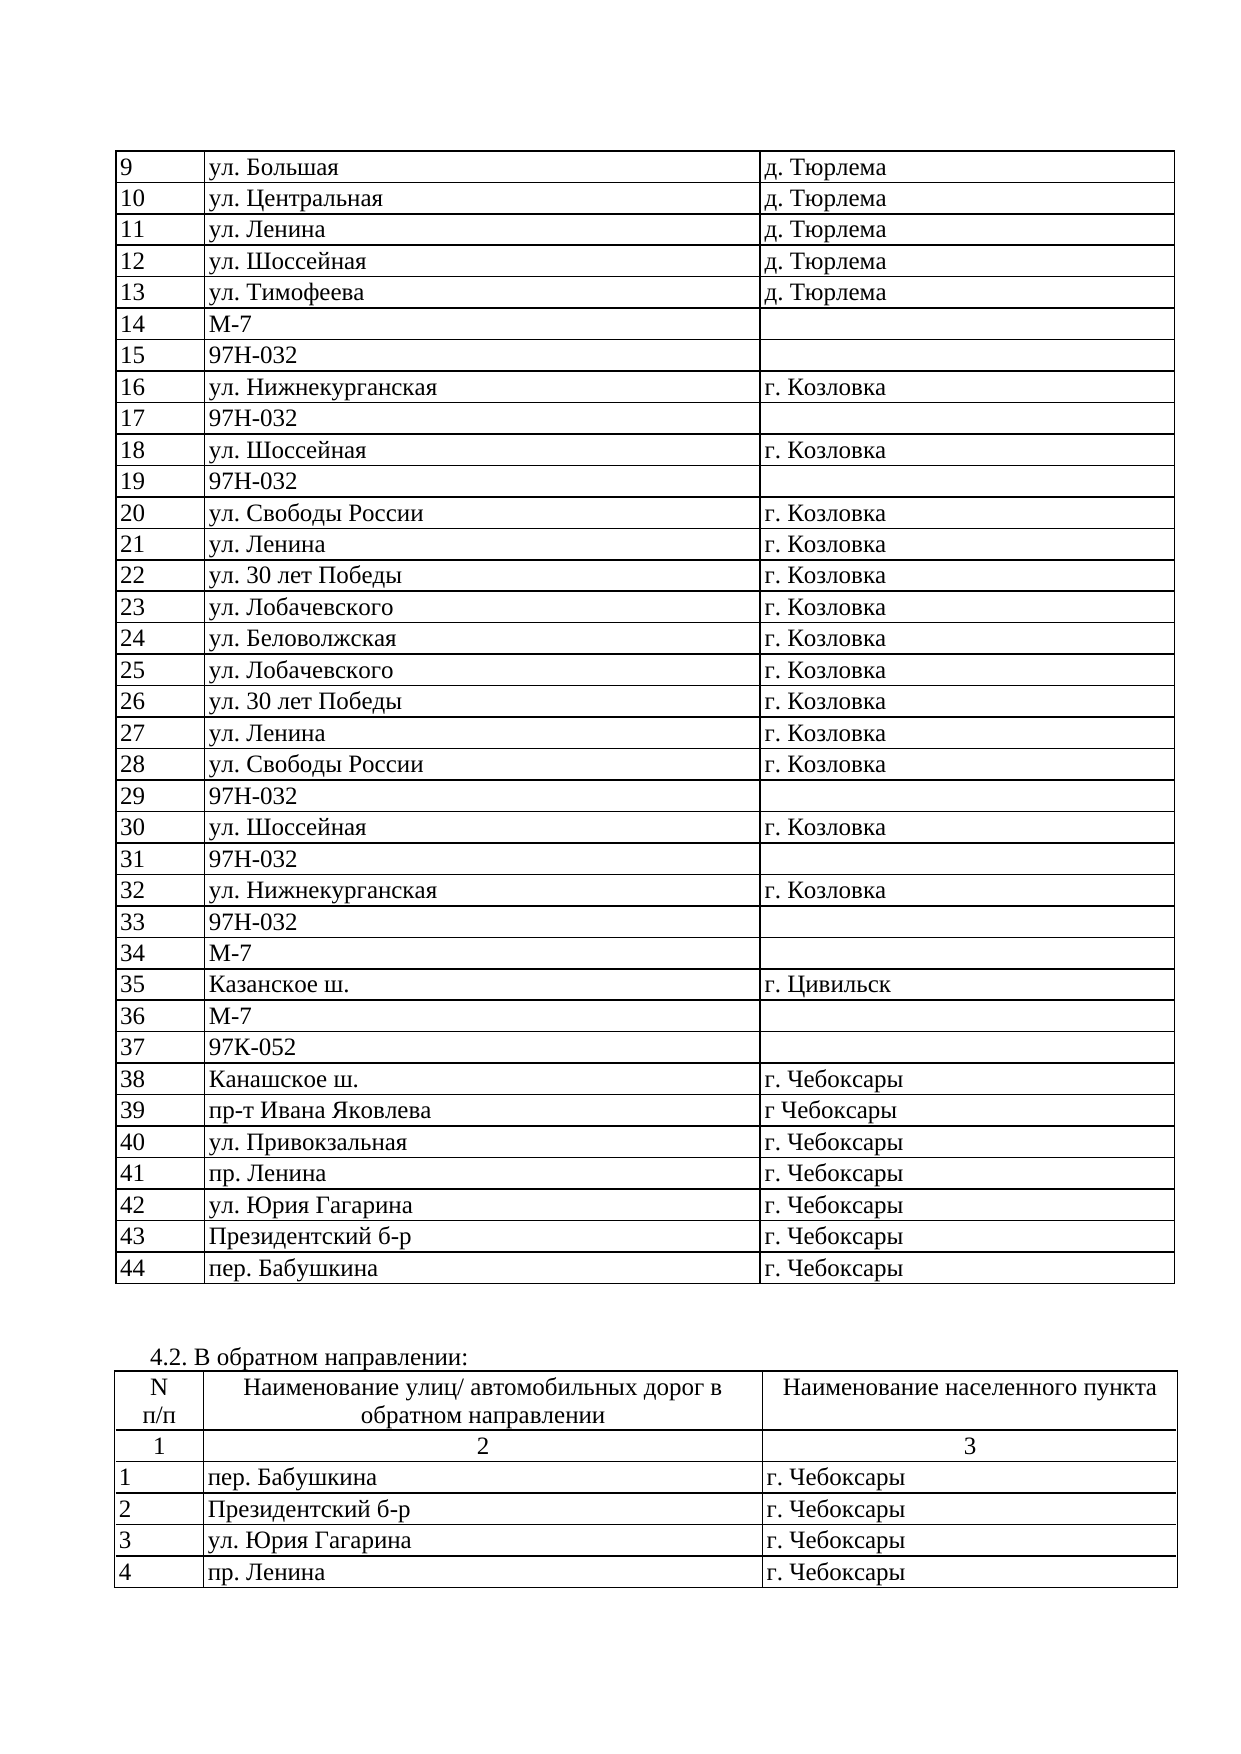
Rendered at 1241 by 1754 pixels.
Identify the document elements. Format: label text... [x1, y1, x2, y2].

table_cell 2 [204, 1431, 762, 1461]
table_header N п/п [115, 1372, 203, 1429]
table_cell Президентский б-р [204, 1494, 762, 1524]
table_cell г. Козловка [761, 655, 1174, 685]
table_cell ул. Шоссейная [205, 812, 759, 842]
table_cell г. Козловка [761, 592, 1174, 622]
table_cell 35 [117, 970, 204, 999]
table_cell 1 [115, 1462, 203, 1492]
table_cell г. Чебоксары [761, 1221, 1174, 1251]
table_cell д. Тюрлема [761, 246, 1174, 276]
table_cell д. Тюрлема [761, 215, 1174, 244]
table_cell ул. 30 лет Победы [205, 686, 759, 716]
table_cell ул. 30 лет Победы [205, 561, 759, 590]
table_cell 2 [115, 1493, 203, 1524]
table_cell 30 [117, 812, 204, 842]
table_cell [761, 844, 1174, 873]
table_cell г. Козловка [761, 435, 1174, 464]
table_cell 33 [117, 907, 204, 936]
table_cell ул. Лобачевского [205, 592, 759, 622]
table_cell 1 [115, 1430, 203, 1461]
table_cell 3 [115, 1525, 203, 1555]
table_cell ул. Свободы России [205, 749, 759, 779]
table_cell 21 [117, 529, 204, 559]
table_cell ул. Шоссейная [205, 435, 759, 464]
table_cell 22 [117, 561, 204, 590]
table_cell д. Тюрлема [761, 183, 1174, 213]
table_cell ул. Нижнекурганская [205, 372, 759, 402]
table_cell пер. Бабушкина [204, 1462, 762, 1492]
table_cell 38 [117, 1064, 204, 1094]
table_cell г. Чебоксары [763, 1492, 1177, 1524]
table_cell 24 [117, 623, 204, 653]
table_cell [761, 938, 1174, 968]
table_cell [761, 309, 1174, 339]
table_cell М-7 [205, 938, 759, 968]
table_cell 39 [117, 1095, 204, 1125]
table_header Наименование улиц/ автомобильных дорог в обратном направлении [204, 1372, 762, 1429]
table_cell [761, 1032, 1174, 1062]
table_cell [761, 403, 1174, 433]
table_cell ул. Нижнекурганская [205, 875, 759, 905]
table_cell 97К-052 [205, 1032, 759, 1062]
table_cell 17 [117, 403, 204, 433]
table_cell 12 [117, 246, 204, 276]
text 4.2. В обратном направлении: [150, 1342, 1090, 1370]
table_cell 28 [117, 749, 204, 779]
table_cell г. Козловка [761, 561, 1174, 590]
table_cell [761, 1001, 1174, 1031]
table_cell д. Тюрлема [761, 277, 1174, 307]
table_cell Президентский б-р [205, 1221, 759, 1251]
table_cell 11 [117, 215, 204, 244]
table_cell 27 [117, 718, 204, 748]
table_cell г. Козловка [761, 718, 1174, 748]
table_cell ул. Большая [205, 152, 759, 181]
table_cell ул. Ленина [205, 215, 759, 244]
table_cell 10 [117, 183, 204, 213]
table_cell ул. Центральная [205, 183, 759, 213]
table_cell г. Козловка [761, 812, 1174, 842]
table_cell 34 [117, 938, 204, 968]
table_cell г. Чебоксары [763, 1461, 1177, 1492]
table_cell ул. Ленина [205, 529, 759, 559]
table_cell 29 [117, 781, 204, 811]
table_cell 42 [117, 1190, 204, 1219]
table_cell г. Чебоксары [761, 1127, 1174, 1157]
table_cell [761, 340, 1174, 370]
table_cell ул. Шоссейная [205, 246, 759, 276]
table_cell г. Чебоксары [761, 1190, 1174, 1219]
table_cell 4 [115, 1556, 203, 1587]
table_cell 14 [117, 309, 204, 339]
table_cell г. Цивильск [761, 970, 1174, 999]
table_cell 20 [117, 498, 204, 527]
table_cell г. Козловка [761, 623, 1174, 653]
table_cell Канашское ш. [205, 1064, 759, 1094]
table_cell пр-т Ивана Яковлева [205, 1095, 759, 1125]
table_cell пер. Бабушкина [205, 1253, 759, 1282]
table_cell 97Н-032 [205, 340, 759, 370]
table_cell [761, 466, 1174, 496]
table_cell 97Н-032 [205, 844, 759, 873]
table_cell 40 [117, 1127, 204, 1157]
table_header Наименование населенного пункта [763, 1372, 1177, 1429]
table_cell 15 [117, 340, 204, 370]
table_cell 37 [117, 1032, 204, 1062]
table_cell пр. Ленина [204, 1557, 762, 1587]
table_cell ул. Тимофеева [205, 277, 759, 307]
table_cell ул. Юрия Гагарина [204, 1525, 762, 1555]
table_cell 43 [117, 1221, 204, 1251]
table_cell д. Тюрлема [761, 152, 1174, 181]
table_cell 41 [117, 1158, 204, 1188]
table_cell 36 [117, 1001, 204, 1031]
table_cell ул. Юрия Гагарина [205, 1190, 759, 1219]
table_cell 32 [117, 875, 204, 905]
table_cell 25 [117, 655, 204, 685]
table_cell г. Козловка [761, 372, 1174, 402]
table_cell ул. Свободы России [205, 498, 759, 527]
table_cell г. Чебоксары [761, 1064, 1174, 1094]
table_cell М-7 [205, 309, 759, 339]
table_cell 9 [117, 152, 204, 181]
table_cell г. Козловка [761, 749, 1174, 779]
table_cell ул. Привокзальная [205, 1127, 759, 1157]
table_cell 3 [763, 1429, 1177, 1461]
table_cell [761, 907, 1174, 936]
table_cell ул. Беловолжская [205, 623, 759, 653]
table_cell 97Н-032 [205, 907, 759, 936]
table_cell г. Козловка [761, 686, 1174, 716]
table_cell 19 [117, 466, 204, 496]
table_cell г. Чебоксары [763, 1555, 1177, 1587]
table_cell 44 [117, 1253, 204, 1282]
table_cell 31 [117, 844, 204, 873]
table_cell [761, 781, 1174, 811]
table_cell г. Козловка [761, 498, 1174, 527]
table_cell ул. Ленина [205, 718, 759, 748]
table_cell пр. Ленина [205, 1158, 759, 1188]
table_cell г Чебоксары [761, 1095, 1174, 1125]
table_cell 16 [117, 372, 204, 402]
table_cell 18 [117, 435, 204, 464]
table_cell 23 [117, 592, 204, 622]
table_cell г. Чебоксары [761, 1158, 1174, 1188]
table_cell г. Козловка [761, 529, 1174, 559]
table_cell 97Н-032 [205, 466, 759, 496]
table_cell ул. Лобачевского [205, 655, 759, 685]
table_cell 13 [117, 277, 204, 307]
table_cell 26 [117, 686, 204, 716]
table_cell г. Козловка [761, 875, 1174, 905]
table_cell 97Н-032 [205, 781, 759, 811]
table_cell г. Чебоксары [761, 1253, 1174, 1282]
table_cell Казанское ш. [205, 970, 759, 999]
table_cell 97Н-032 [205, 403, 759, 433]
table_cell г. Чебоксары [763, 1524, 1177, 1555]
table_cell М-7 [205, 1001, 759, 1031]
